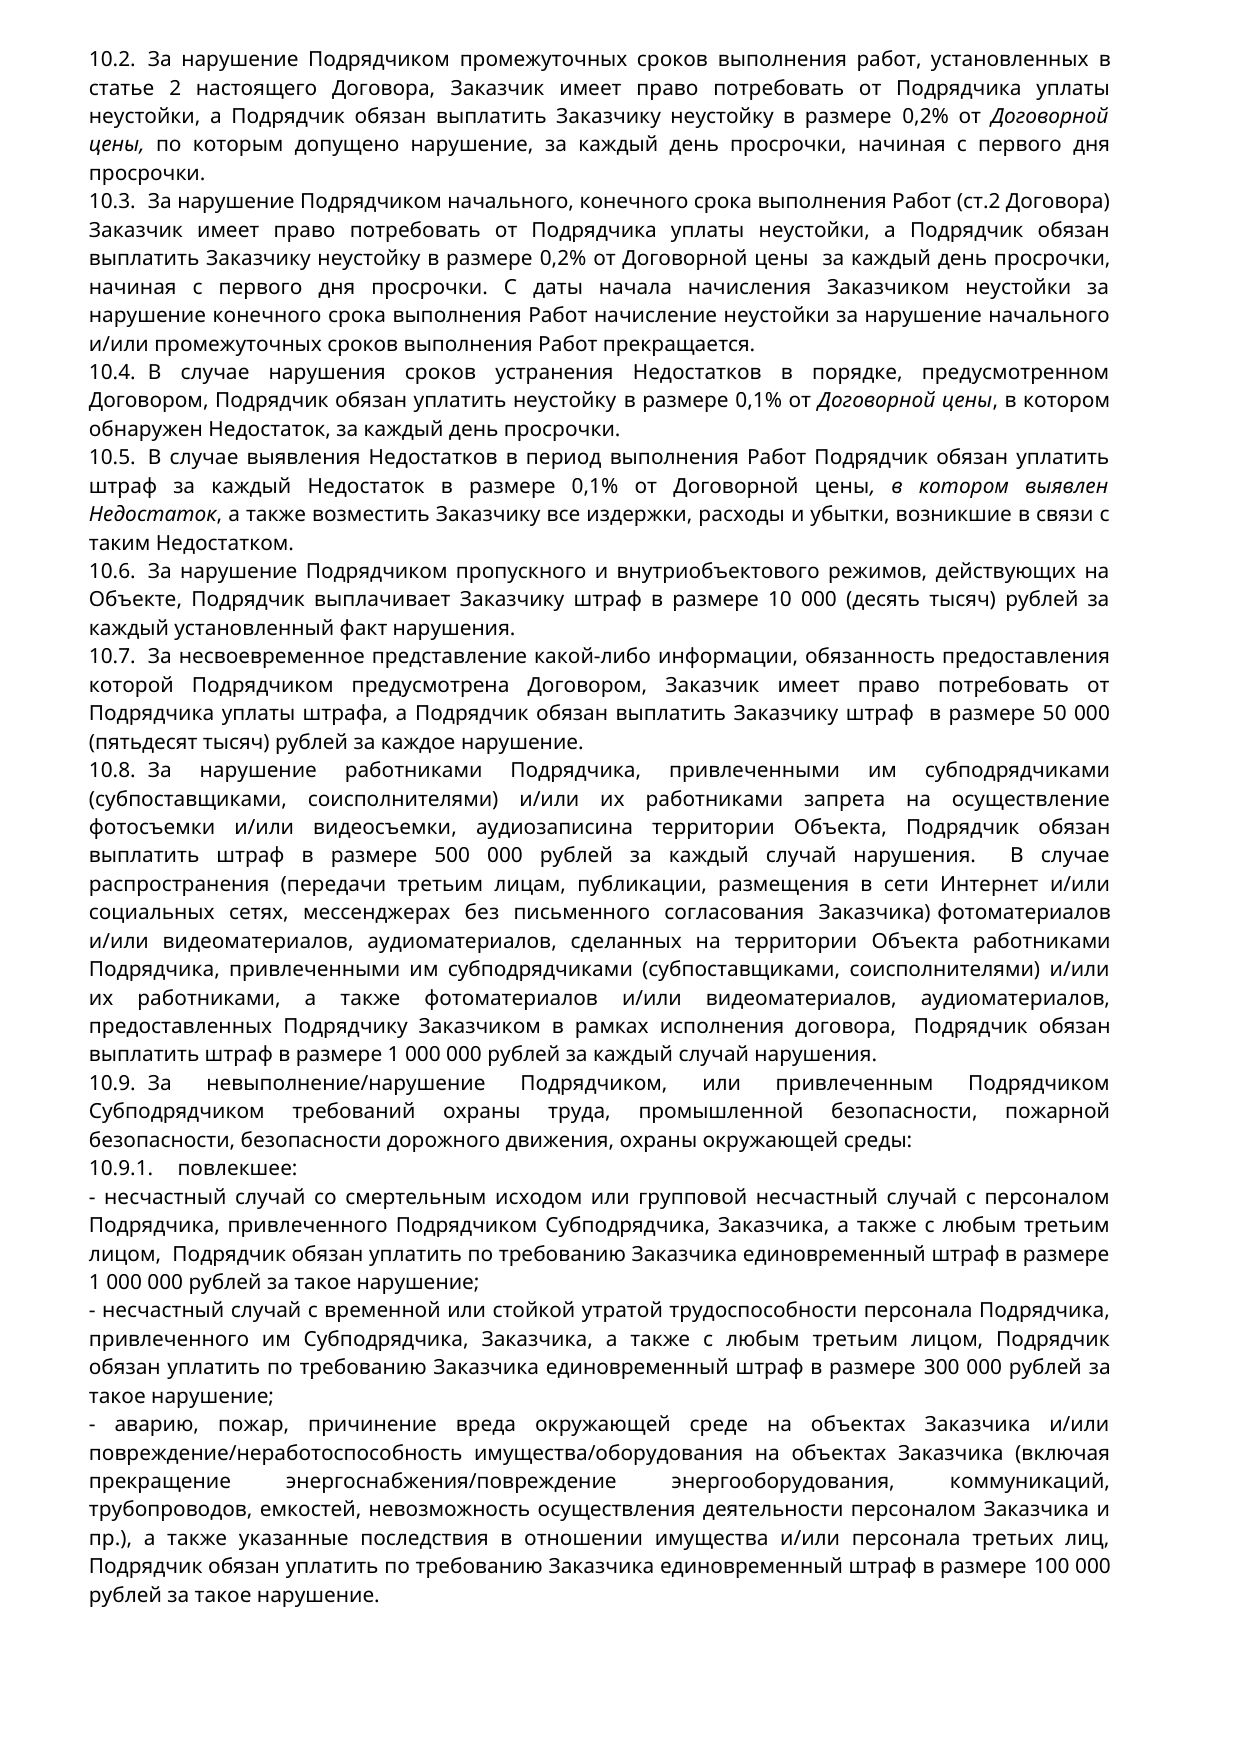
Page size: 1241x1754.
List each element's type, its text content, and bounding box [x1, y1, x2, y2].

list В случае нарушения сроков устранения Недостатков в порядке, предусмотренном Договором, Подрядчик обязан уплатить неустойку в размере 0,1% от Договорной цены, в котором обнаружен Недостаток, за каждый день просрочки. [89, 357, 1111, 442]
list - несчастный случай со смертельным исходом или групповой несчастный случай с персоналом Подрядчика, привлеченного Подрядчиком Субподрядчика, Заказчика, а также с любым третьим лицом, Подрядчик обязан уплатить по требованию Заказчика единовременный штраф в размере 1 000 000 рублей за такое нарушение; [89, 1182, 1111, 1296]
list За невыполнение/нарушение Подрядчиком, или привлеченным Подрядчиком Субподрядчиком требований охраны труда, промышленной безопасности, пожарной безопасности, безопасности дорожного движения, охраны окружающей среды: [89, 1068, 1111, 1153]
list За нарушение работниками Подрядчика, привлеченными им субподрядчиками (субпоставщиками, соисполнителями) и/или их работниками запрета на осуществление фотосъемки и/или видеосъемки, аудиозаписина территории Объекта, Подрядчик обязан выплатить штраф в размере 500 000 рублей за каждый случай нарушения. В случае распространения (передачи третьим лицам, публикации, размещения в сети Интернет и/или социальных сетях, мессенджерах без письменного согласования Заказчика) фотоматериалов и/или видеоматериалов, аудиоматериалов, сделанных на территории Объекта работниками Подрядчика, привлеченными им субподрядчиками (субпоставщиками, соисполнителями) и/или их работниками, а также фотоматериалов и/или видеоматериалов, аудиоматериалов, предоставленных Подрядчику Заказчиком в рамках исполнения договора, Подрядчик обязан выплатить штраф в размере 1 000 000 рублей за каждый случай нарушения. [89, 755, 1111, 1068]
list повлекшее: [89, 1153, 1111, 1182]
list - аварию, пожар, причинение вреда окружающей среде на объектах Заказчика и/или повреждение/неработоспособность имущества/оборудования на объектах Заказчика (включая прекращение энергоснабжения/повреждение энергооборудования, коммуникаций, трубопроводов, емкостей, невозможность осуществления деятельности персоналом Заказчика и пр.), а также указанные последствия в отношении имущества и/или персонала третьих лиц, Подрядчик обязан уплатить по требованию Заказчика единовременный штраф в размере 100 000 рублей за такое нарушение. [89, 1409, 1111, 1608]
list - несчастный случай с временной или стойкой утратой трудоспособности персонала Подрядчика, привлеченного им Субподрядчика, Заказчика, а также с любым третьим лицом, Подрядчик обязан уплатить по требованию Заказчика единовременный штраф в размере 300 000 рублей за такое нарушение; [89, 1296, 1111, 1409]
list За нарушение Подрядчиком промежуточных сроков выполнения работ, установленных в статье 2 настоящего Договора, Заказчик имеет право потребовать от Подрядчика уплаты неустойки, а Подрядчик обязан выплатить Заказчику неустойку в размере 0,2% от Договорной цены, по которым допущено нарушение, за каждый день просрочки, начиная с первого дня просрочки. [89, 44, 1111, 186]
list За нарушение Подрядчиком пропускного и внутриобъектового режимов, действующих на Объекте, Подрядчик выплачивает Заказчику штраф в размере 10 000 (десять тысяч) рублей за каждый установленный факт нарушения. [89, 556, 1111, 641]
list За несвоевременное представление какой-либо информации, обязанность предоставления которой Подрядчиком предусмотрена Договором, Заказчик имеет право потребовать от Подрядчика уплаты штрафа, а Подрядчик обязан выплатить Заказчику штраф в размере 50 000 (пятьдесят тысяч) рублей за каждое нарушение. [89, 641, 1111, 755]
list За нарушение Подрядчиком начального, конечного срока выполнения Работ (ст.2 Договора) Заказчик имеет право потребовать от Подрядчика уплаты неустойки, а Подрядчик обязан выплатить Заказчику неустойку в размере 0,2% от Договорной цены за каждый день просрочки, начиная с первого дня просрочки. С даты начала начисления Заказчиком неустойки за нарушение конечного срока выполнения Работ начисление неустойки за нарушение начального и/или промежуточных сроков выполнения Работ прекращается. [89, 186, 1111, 357]
list В случае выявления Недостатков в период выполнения Работ Подрядчик обязан уплатить штраф за каждый Недостаток в размере 0,1% от Договорной цены, в котором выявлен Недостаток, а также возместить Заказчику все издержки, расходы и убытки, возникшие в связи с таким Недостатком. [89, 442, 1111, 556]
